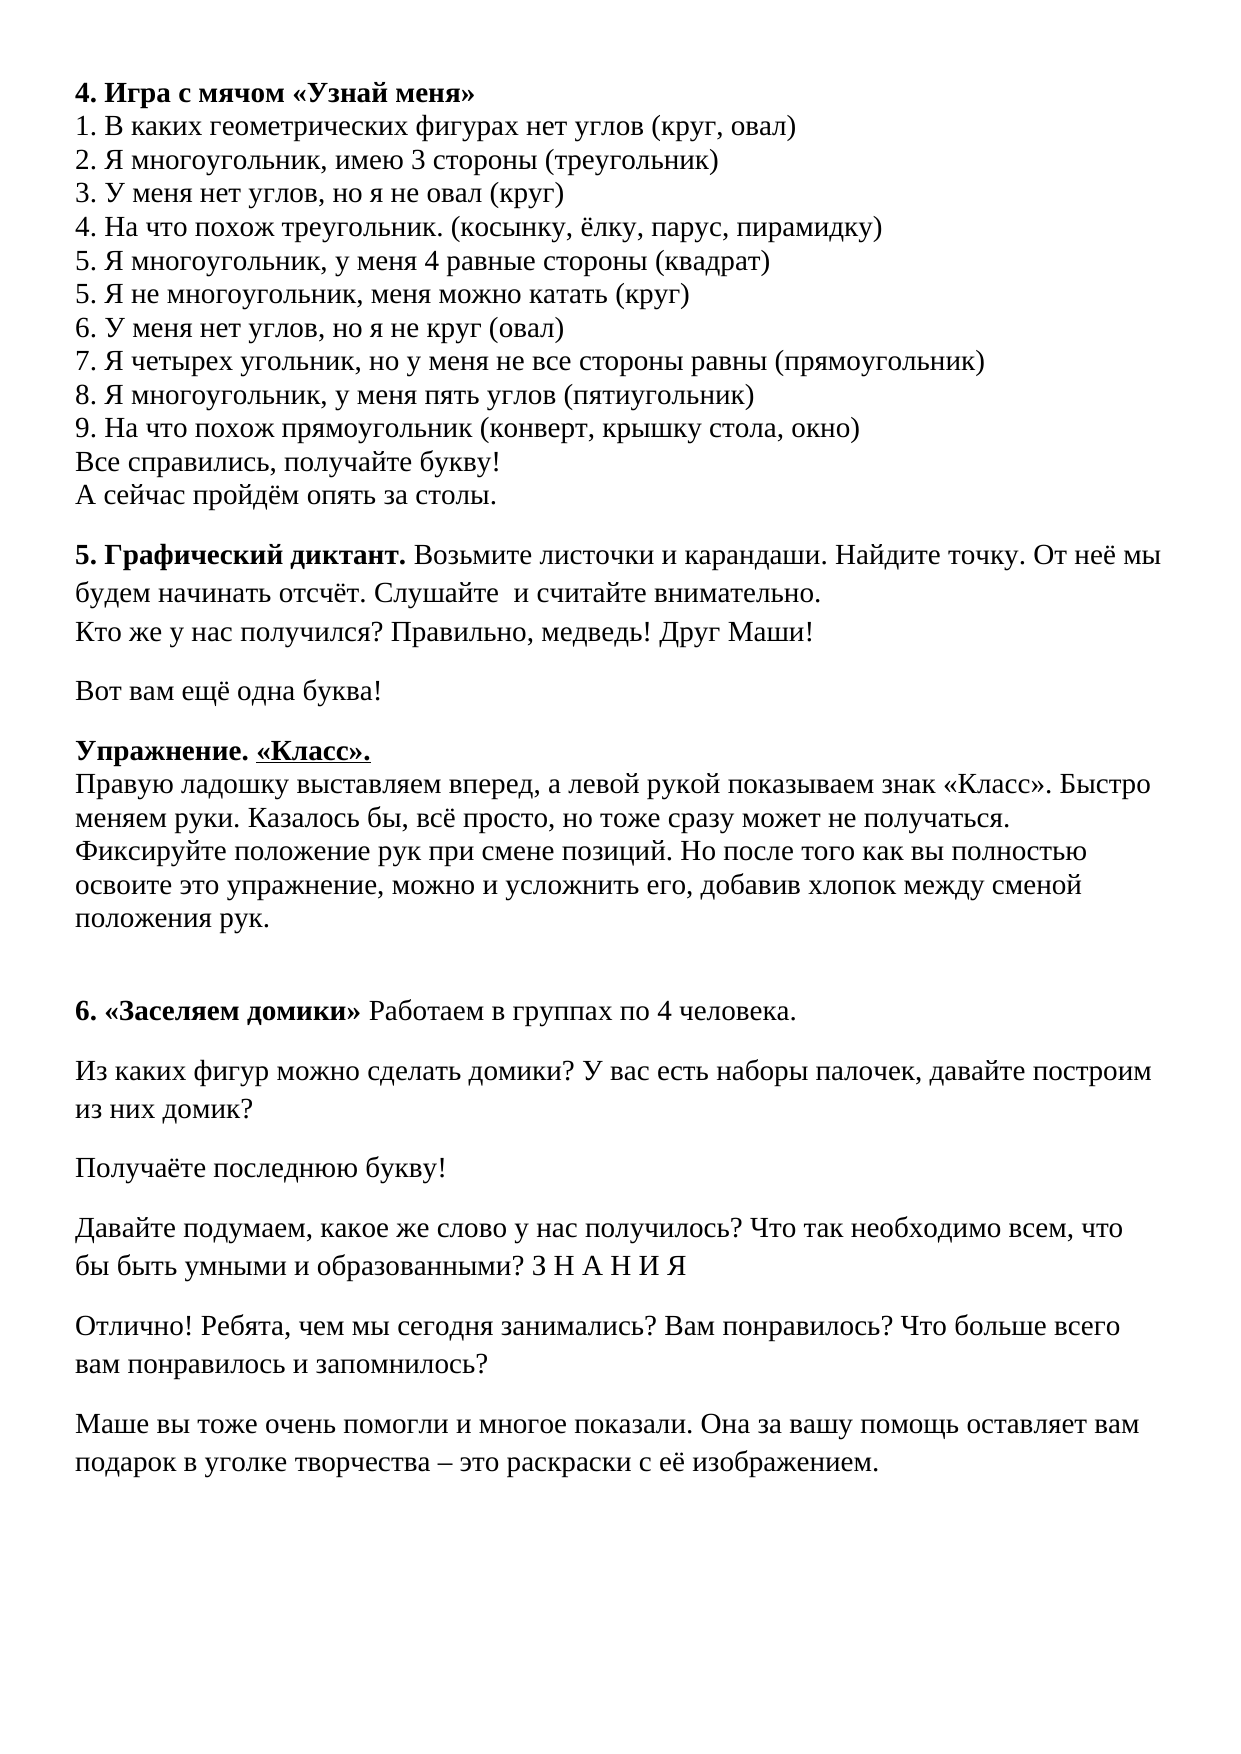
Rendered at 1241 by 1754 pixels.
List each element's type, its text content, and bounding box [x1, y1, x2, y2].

text 7. Я четырех угольник, но у меня не все стороны равны (прямоугольник) [75, 343, 1165, 377]
text Маше вы тоже очень помогли и многое показали. Она за вашу помощь оставляет вам подарок в уголке творчества – это раскраски с её изображением. [75, 1406, 1165, 1478]
text 9. На что похож прямоугольник (конверт, крышку стола, окно) [75, 410, 1165, 444]
text Все справились, получайте букву! [75, 444, 1165, 477]
text Получаёте последнюю букву! [75, 1151, 1165, 1184]
text 4. Игра с мячом «Узнай меня» [75, 75, 1165, 108]
text 6. «Заселяем домики» Работаем в группах по 4 человека. [75, 993, 1165, 1027]
text 2. Я многоугольник, имею 3 стороны (треугольник) [75, 142, 1165, 176]
text Вот вам ещё одна буква! [75, 673, 1165, 707]
text Упражнение. «Класс». [75, 733, 1165, 766]
text 3. У меня нет углов, но я не овал (круг) [75, 176, 1165, 209]
text 4. На что похож треугольник. (косынку, ёлку, парус, пирамидку) [75, 209, 1165, 243]
text Отлично! Ребята, чем мы сегодня занимались? Вам понравилось? Что больше всего вам понравилось и запомнилось? [75, 1308, 1165, 1380]
text 5. Я многоугольник, у меня 4 равные стороны (квадрат) [75, 243, 1165, 276]
text 6. У меня нет углов, но я не круг (овал) [75, 310, 1165, 343]
text 8. Я многоугольник, у меня пять углов (пятиугольник) [75, 377, 1165, 410]
text Давайте подумаем, какое же слово у нас получилось? Что так необходимо всем, что бы быть умными и образованными? З Н А Н И Я [75, 1210, 1165, 1282]
text А сейчас пройдём опять за столы. [75, 477, 1165, 511]
text Из каких фигур можно сделать домики? У вас есть наборы палочек, давайте построим из них домик? [75, 1053, 1165, 1125]
text 1. В каких геометрических фигурах нет углов (круг, овал) [75, 108, 1165, 142]
text Правую ладошку выставляем вперед, а левой рукой показываем знак «Класс». Быстро меняем руки. Казалось бы, всё просто, но тоже сразу может не получаться. Фиксируйте положение рук при смене позиций. Но после того как вы полностью освоите это упражнение, можно и усложнить его, добавив хлопок между сменой положения рук. [75, 766, 1165, 934]
text 5. Я не многоугольник, меня можно катать (круг) [75, 276, 1165, 310]
text 5. Графический диктант. Возьмите листочки и карандаши. Найдите точку. От неё мы будем начинать отсчёт. Слушайте и считайте внимательно. Кто же у нас получился? Правильно, медведь! Друг Маши! [75, 537, 1165, 647]
